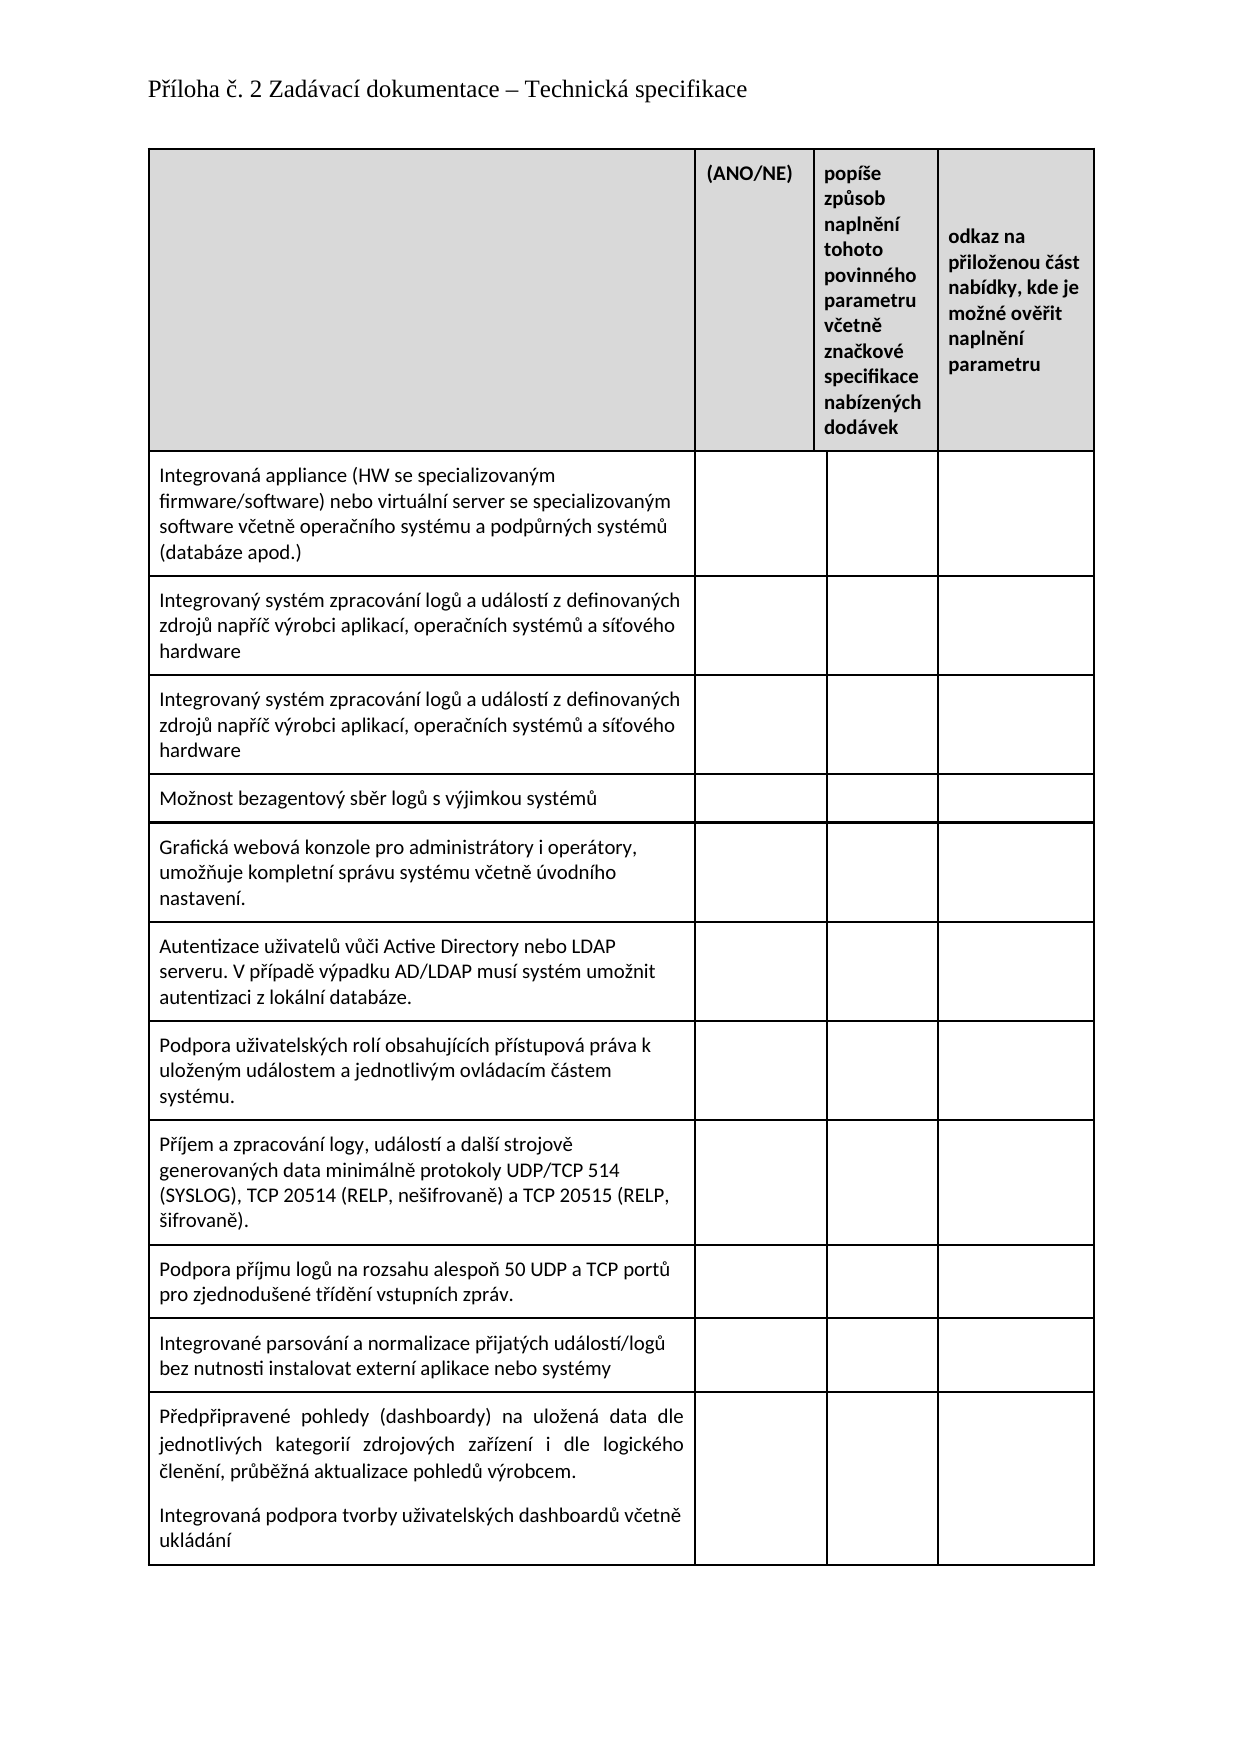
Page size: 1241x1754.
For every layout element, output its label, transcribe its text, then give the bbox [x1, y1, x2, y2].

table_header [150, 150, 694, 450]
table_cell Podpora uživatelských rolí obsahujících přístupová práva k uloženým událostem a jednotlivým ovládacím částem systému. [150, 1022, 694, 1119]
table_cell Integrovaný systém zpracování logů a událostí z definovaných zdrojů napříč výrobci aplikací, operačních systémů a síťového hardware [150, 676, 694, 773]
table_cell [828, 577, 937, 674]
table_cell [939, 1246, 1093, 1317]
table_cell [828, 1246, 937, 1317]
table_cell [939, 1022, 1093, 1119]
table_cell [828, 452, 937, 575]
table_cell [828, 676, 937, 773]
table_cell [939, 824, 1093, 921]
table_cell [696, 1246, 826, 1317]
table_cell [696, 923, 826, 1020]
table_cell [696, 1393, 826, 1563]
table_cell [828, 824, 937, 921]
table_cell [696, 676, 826, 773]
table_cell Možnost bezagentový sběr logů s výjimkou systémů [150, 775, 694, 821]
table_cell [828, 923, 937, 1020]
table_cell [828, 1022, 937, 1119]
table_cell [939, 923, 1093, 1020]
table_cell [696, 1319, 826, 1391]
table_cell Autentizace uživatelů vůči Active Directory nebo LDAP serveru. V případě výpadku AD/LDAP musí systém umožnit autentizaci z lokální databáze. [150, 923, 694, 1020]
table_cell [939, 1319, 1093, 1391]
table_cell Integrované parsování a normalizace přijatých událostí/logů bez nutnosti instalovat externí aplikace nebo systémy [150, 1319, 694, 1391]
table_cell Integrovaná appliance (HW se specializovaným firmware/software) nebo virtuální server se specializovaným software včetně operačního systému a podpůrných systémů (databáze apod.) [150, 452, 694, 575]
table_header Splněno (ANO/NE) [696, 150, 813, 450]
table_cell [696, 775, 826, 821]
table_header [815, 150, 937, 450]
table_cell [696, 577, 826, 674]
table_cell [828, 775, 937, 821]
table_cell [828, 1393, 937, 1563]
table_cell [828, 1319, 937, 1391]
table_cell [939, 577, 1093, 674]
table_cell Integrovaný systém zpracování logů a událostí z definovaných zdrojů napříč výrobci aplikací, operačních systémů a síťového hardware [150, 577, 694, 674]
table_cell [939, 676, 1093, 773]
table_cell Grafická webová konzole pro administrátory i operátory, umožňuje kompletní správu systému včetně úvodního nastavení. [150, 824, 694, 921]
table_cell Předpřipravené pohledy (dashboardy) na uložená data dle jednotlivých kategorií zdrojových zařízení i dle logického členění, průběžná aktualizace pohledů výrobcem. Integrovaná podpora tvorby uživatelských dashboardů včetně ukládání [150, 1393, 694, 1563]
table_cell [828, 1121, 937, 1243]
table_cell [696, 824, 826, 921]
table_cell [939, 1393, 1093, 1563]
table_cell [696, 1121, 826, 1243]
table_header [939, 150, 1093, 450]
table_cell [939, 775, 1093, 821]
table_cell Příjem a zpracování logy, událostí a další strojově generovaných data minimálně protokoly UDP/TCP 514 (SYSLOG), TCP 20514 (RELP, nešifrovaně) a TCP 20515 (RELP, šifrovaně). [150, 1121, 694, 1243]
table_cell [696, 1022, 826, 1119]
table_cell Podpora příjmu logů na rozsahu alespoň 50 UDP a TCP portů pro zjednodušené třídění vstupních zpráv. [150, 1246, 694, 1317]
table_cell [939, 452, 1093, 575]
table_cell [696, 452, 826, 575]
table_cell [939, 1121, 1093, 1243]
